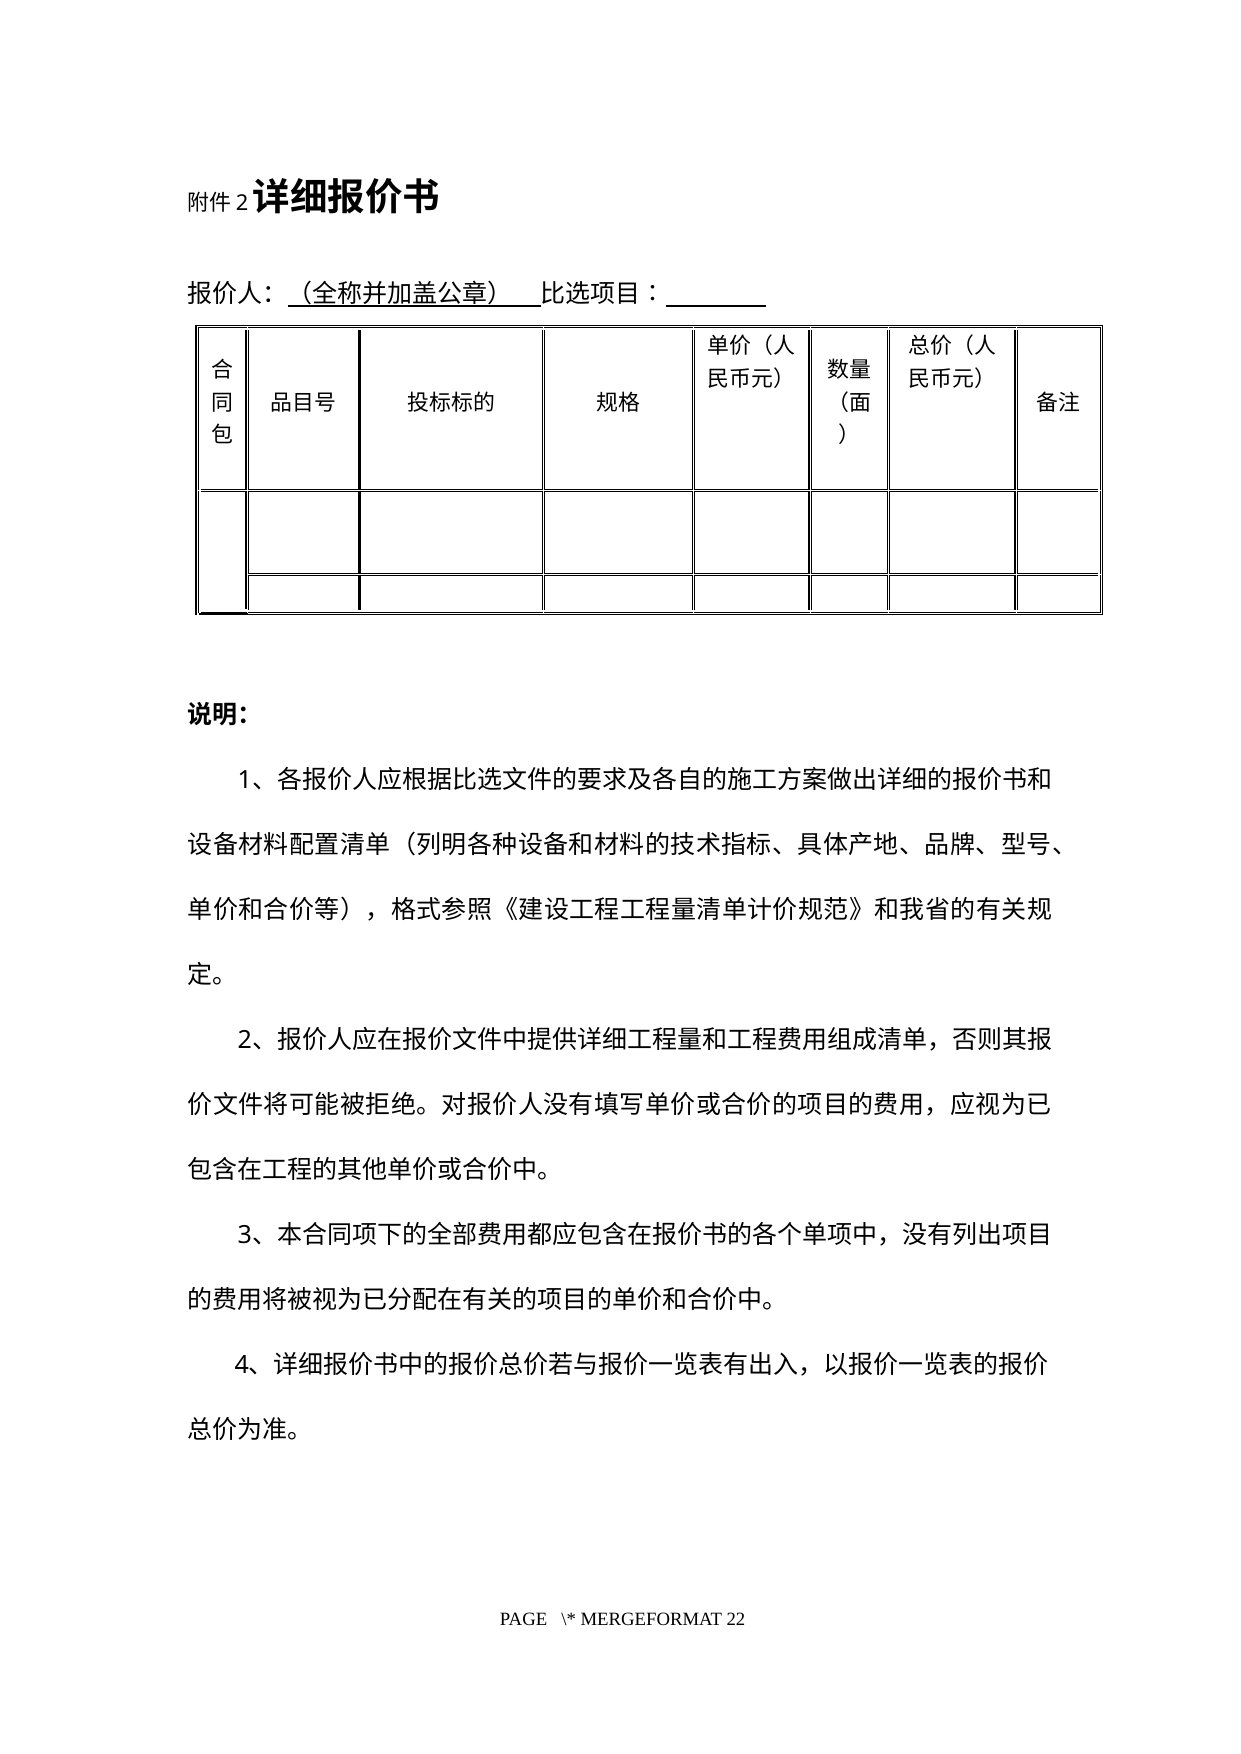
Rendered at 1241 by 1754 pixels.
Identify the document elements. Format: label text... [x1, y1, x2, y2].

table_cell [247, 576, 359, 612]
table_header 投标标的 [360, 328, 543, 489]
text 4、详细报价书中的报价总价若与报价一览表有出入，以报价一览表的报价总价为准。 [187, 1330, 1053, 1460]
table_header 总价（人民币元） [888, 326, 1016, 489]
table_cell [888, 573, 1016, 612]
text 3、本合同项下的全部费用都应包含在报价书的各个单项中，没有列出项目的费用将被视为已分配在有关的项目的单价和合价中。 [187, 1200, 1053, 1330]
text 附件2详细报价书 [187, 162, 1053, 227]
table_header 单价（人民币元） [693, 328, 810, 489]
table_cell [543, 576, 693, 612]
table_cell [695, 492, 808, 573]
table_cell [693, 576, 810, 612]
table_header 品目号 [247, 328, 359, 489]
table_cell [812, 492, 887, 573]
table_cell [361, 492, 542, 573]
table_cell [199, 489, 247, 612]
table_cell [810, 576, 888, 612]
text 1、各报价人应根据比选文件的要求及各自的施工方案做出详细的报价书和设备材料配置清单（列明各种设备和材料的技术指标、具体产地、品牌、型号、单价和合价等），格式参照《建设工程工程量清单计价规范》和我省的有关规定。 [187, 745, 1053, 1005]
table_cell [1016, 573, 1100, 612]
table_cell [360, 576, 543, 612]
table_header 备注 [1016, 328, 1100, 489]
table_cell [1018, 489, 1100, 573]
table_cell [890, 492, 1014, 573]
text 报价人：（全称并加盖公章） 比选项目∶ [187, 259, 1053, 324]
table_cell [545, 492, 692, 573]
table_header 数量（面） [810, 328, 888, 489]
text 说明： [187, 680, 1053, 745]
table_cell [249, 492, 358, 573]
text 2、报价人应在报价文件中提供详细工程量和工程费用组成清单，否则其报价文件将可能被拒绝。对报价人没有填写单价或合价的项目的费用，应视为已包含在工程的其他单价或合价中。 [187, 1005, 1053, 1200]
table_header 规格 [543, 328, 693, 489]
table_header 合同包 [199, 328, 247, 489]
